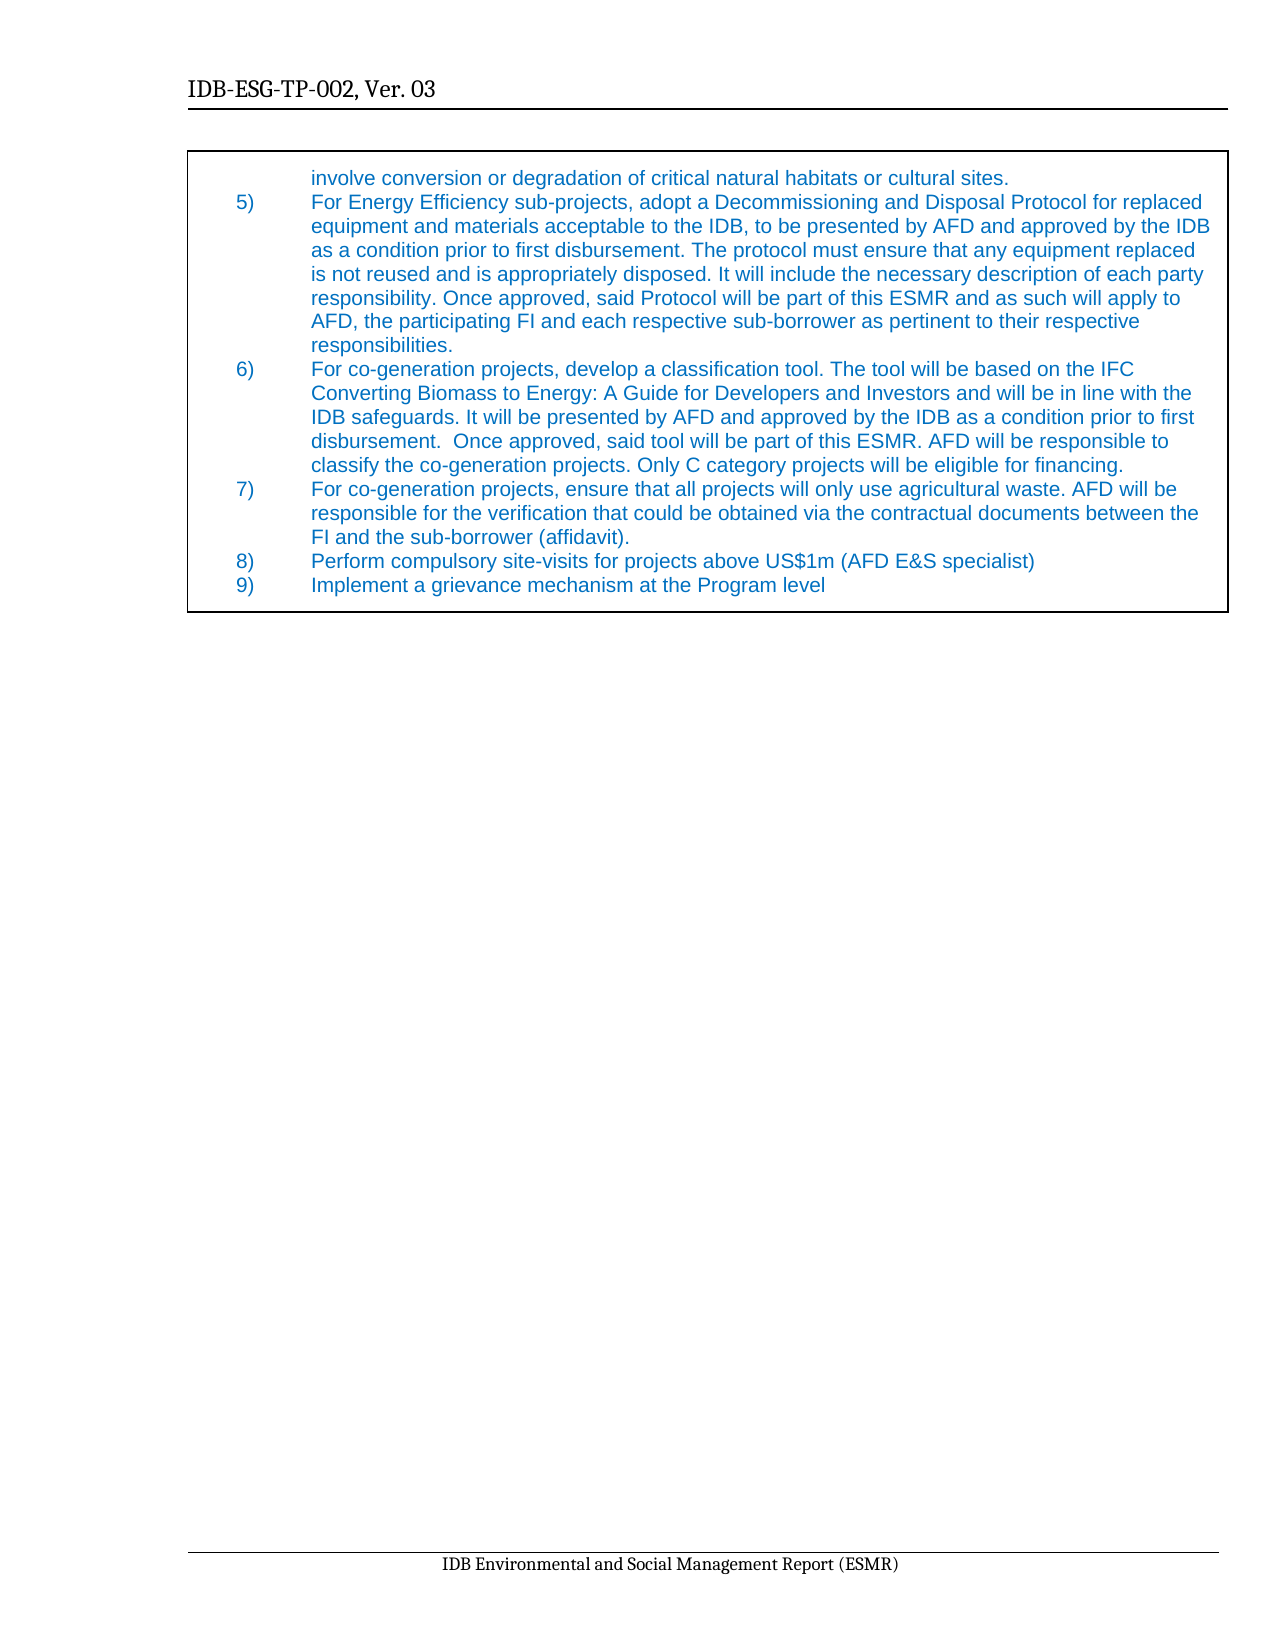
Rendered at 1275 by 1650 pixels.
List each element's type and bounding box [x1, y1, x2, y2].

table_cell [188, 152, 1227, 611]
